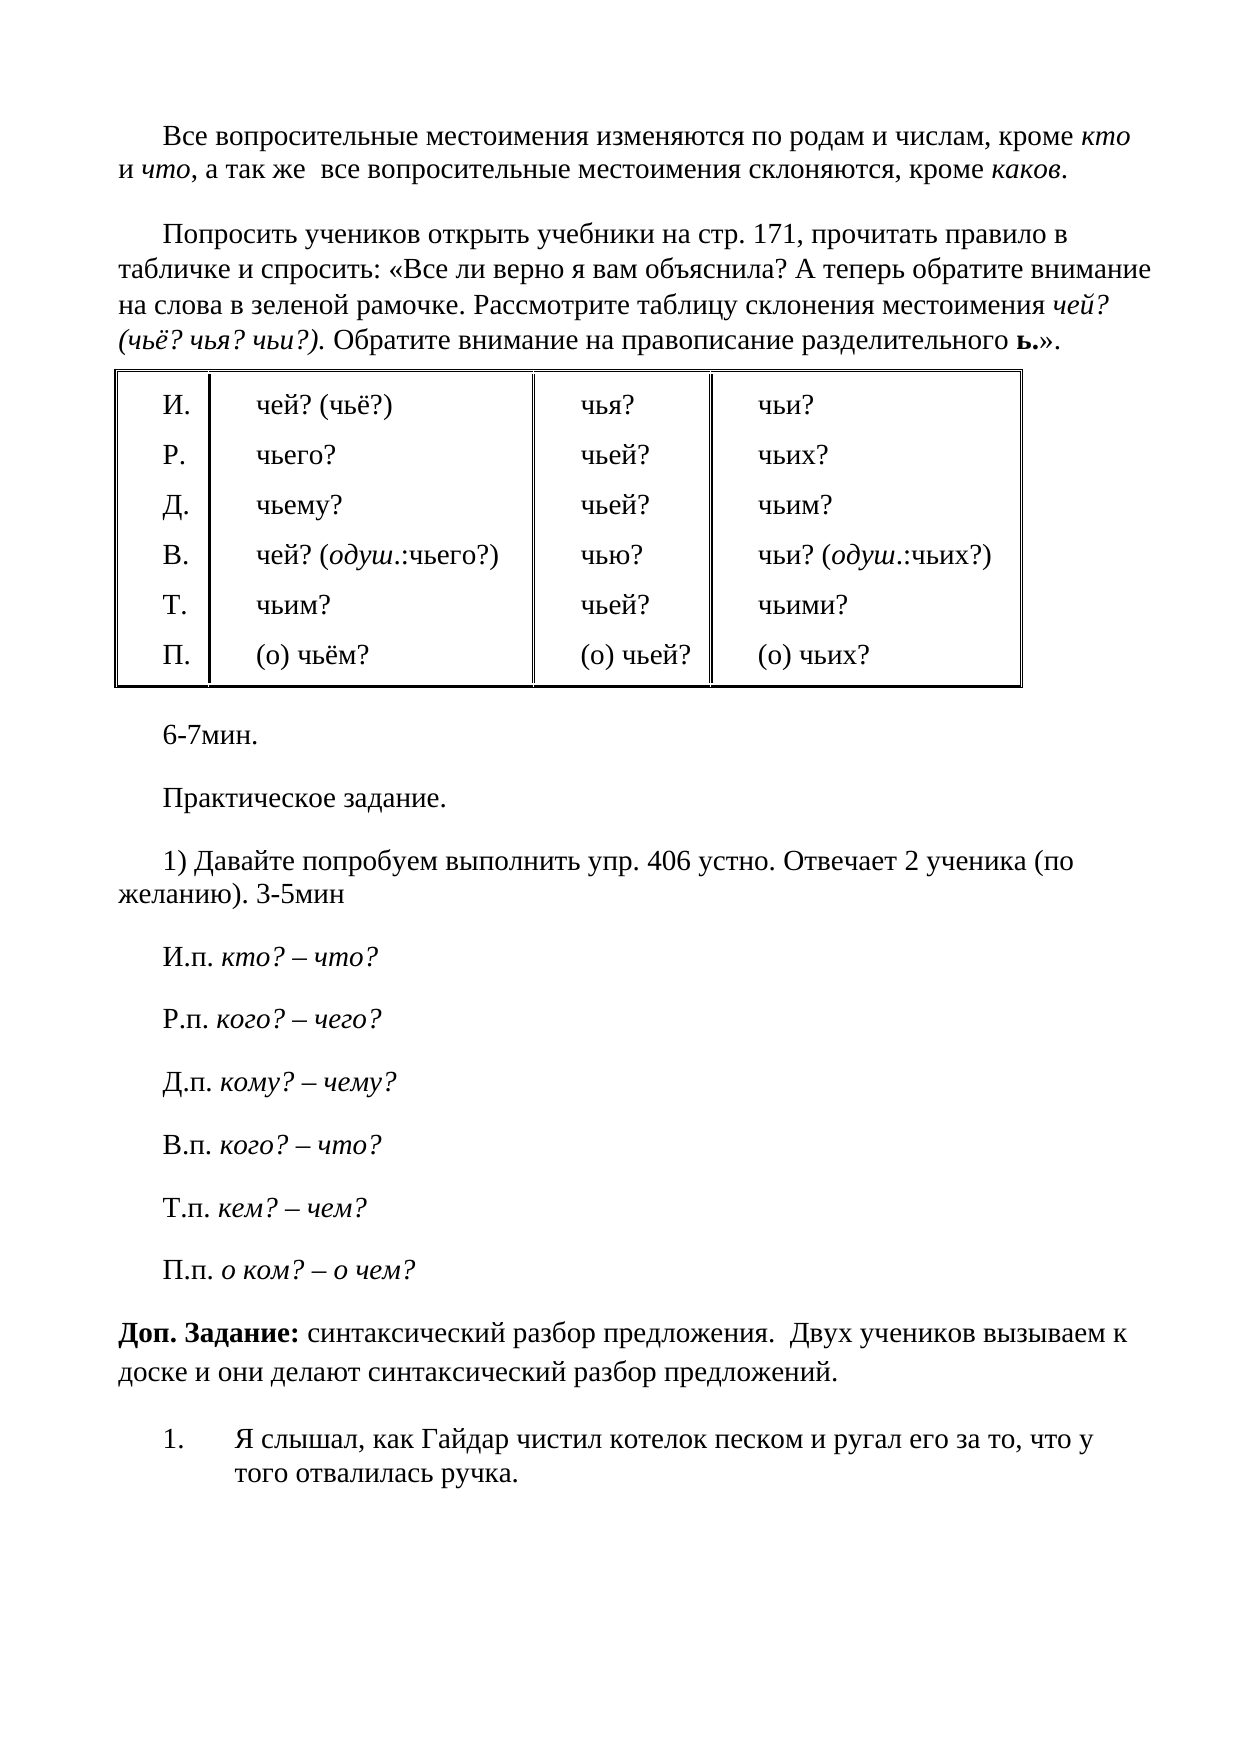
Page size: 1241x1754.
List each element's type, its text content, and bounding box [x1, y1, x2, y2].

text Т.п. кем? – чем? [118, 1190, 1152, 1223]
text 6-7мин. [118, 717, 1152, 751]
list Я слышал, как Гайдар чистил котелок песком и ругал его за то, что у того отвалилась ручка. [162, 1421, 1152, 1488]
table_header чей? (чьё?) чьего? чьему? чей? (одуш.:чьего?) чьим? (о) чьём? [209, 372, 534, 685]
text Практическое задание. [118, 780, 1152, 813]
table_header чья? чьей? чьей? чью? чьей? (о) чьей? [534, 370, 711, 685]
text Попросить учеников открыть учебники на стр. 171, прочитать правило в табличке и спросить: «Все ли верно я вам объяснила? А теперь обратите внимание на слова в зеленой рамочке. Рассмотрите таблицу склонения местоимения чей? (чьё? чья? чьи?). Обратите внимание на правописание разделительного ь.». [118, 214, 1152, 356]
text Р.п. кого? – чего? [118, 1002, 1152, 1035]
text Д.п. кому? – чему? [118, 1064, 1152, 1098]
text 1) Давайте попробуем выполнить упр. 406 устно. Отвечает 2 ученика (по желанию). 3-5мин [118, 843, 1152, 910]
table_header И. Р. Д. В. Т. П. [118, 370, 209, 685]
table_header чьи? чьих? чьим? чьи? (одуш.:чьих?) чьими? (о) чьих? [711, 372, 1020, 685]
text В.п. кого? – что? [118, 1127, 1152, 1161]
text Доп. Задание: синтаксический разбор предложения. Двух учеников вызываем к доске и они делают синтаксический разбор предложений. [118, 1315, 1152, 1387]
text И.п. кто? – что? [118, 939, 1152, 972]
text П.п. о ком? – о чем? [118, 1252, 1152, 1286]
text Все вопросительные местоимения изменяются по родам и числам, кроме кто и что, а так же все вопросительные местоимения склоняются, кроме каков. [118, 118, 1152, 185]
